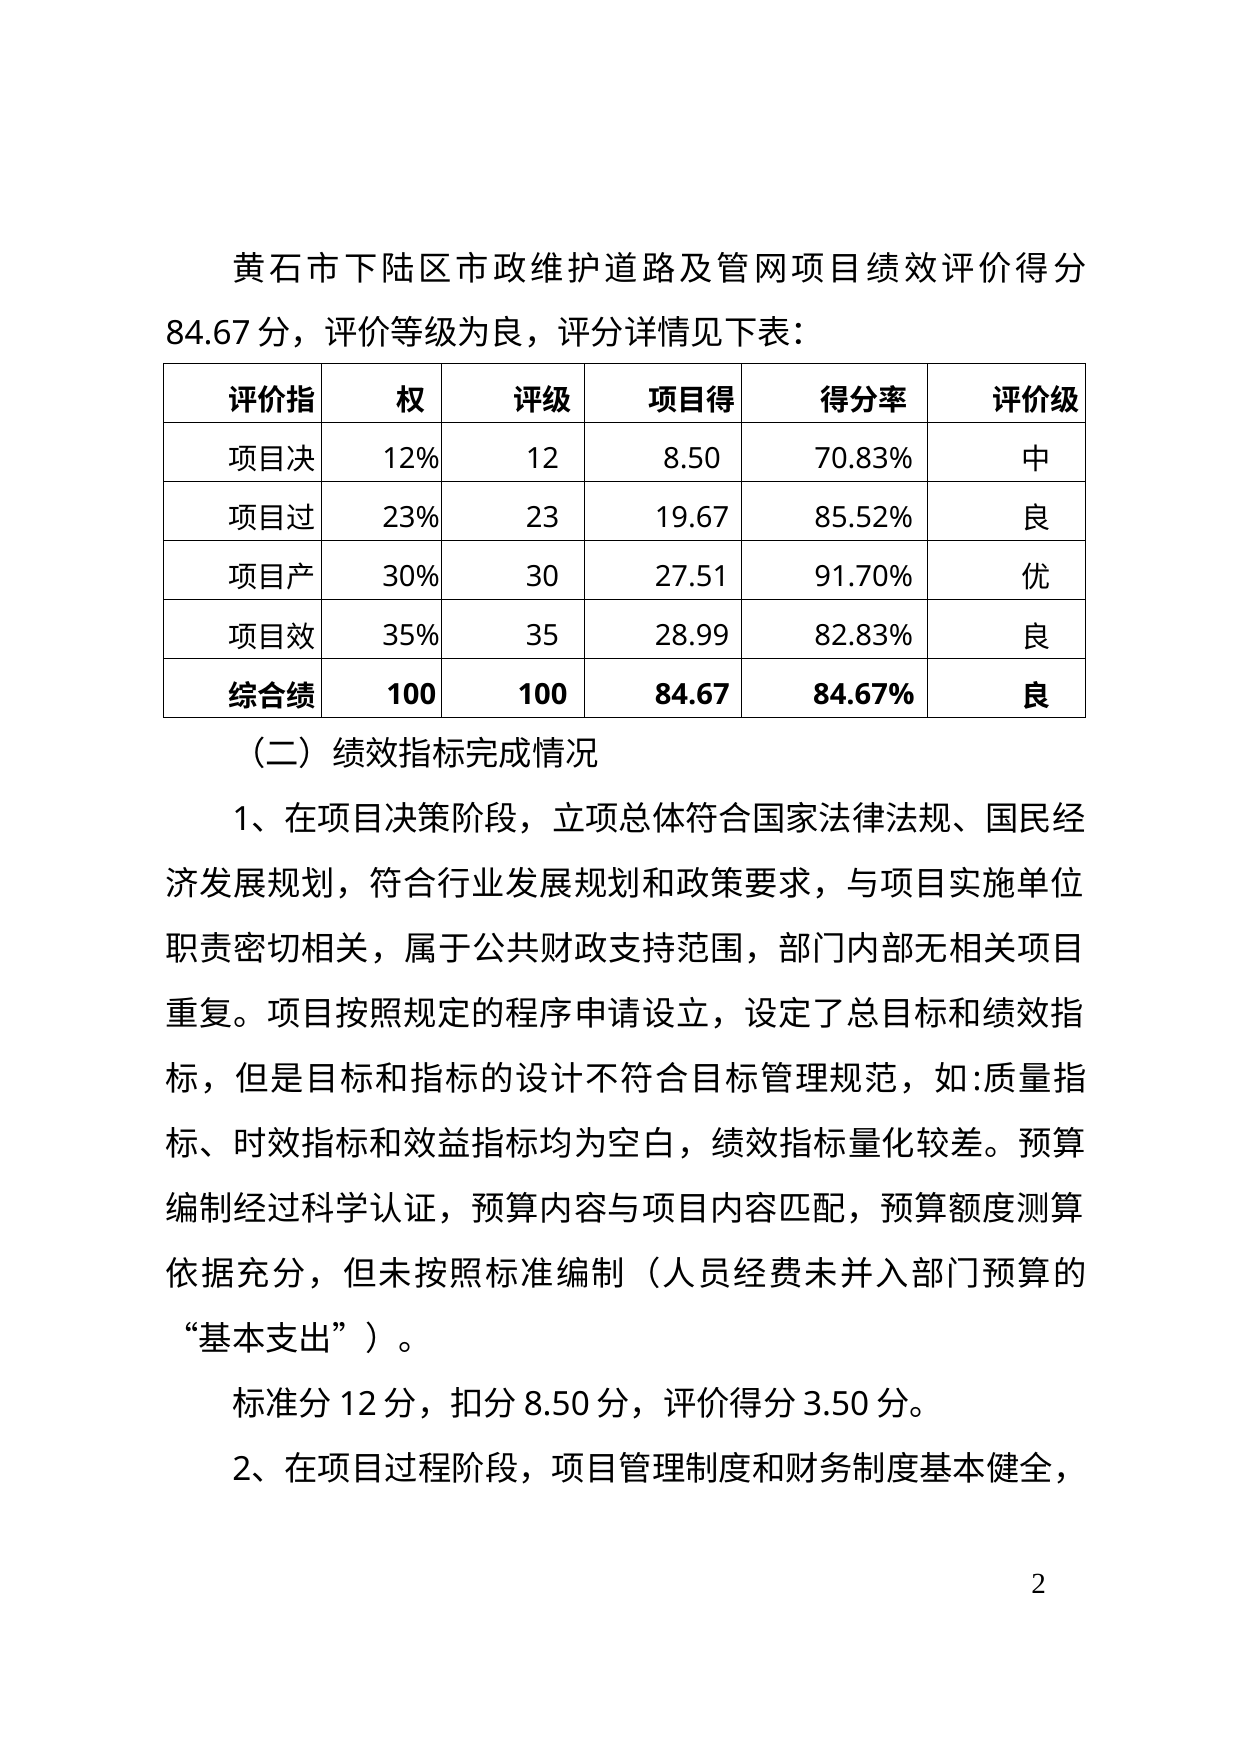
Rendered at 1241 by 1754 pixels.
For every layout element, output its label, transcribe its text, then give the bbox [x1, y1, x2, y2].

table_cell 84.67 [585, 659, 741, 717]
table_cell 优 [928, 541, 1085, 599]
table_cell 30 [442, 541, 584, 599]
table_cell 23% [322, 482, 441, 540]
table_cell 100% [322, 659, 441, 717]
table_header 评价级别 [928, 364, 1085, 422]
table_header 权重 [322, 364, 441, 422]
table_cell 19.67 [585, 482, 741, 540]
table_cell 28.99 [585, 600, 741, 658]
table_cell 8.50 [585, 423, 741, 481]
table_cell 良 [928, 482, 1085, 540]
table_header 评级分值 [442, 364, 584, 422]
table_cell 35% [322, 600, 441, 658]
table_cell 91.70% [742, 541, 927, 599]
text 黄石市下陆区市政维护道路及管网项目绩效评价得分84.67分，评价等级为良，评分详情见下表： [165, 233, 1087, 363]
table_cell 项目产出 [164, 541, 321, 599]
table_cell 良 [928, 600, 1085, 658]
table_cell 良 [928, 659, 1085, 717]
table_cell 23 [442, 482, 584, 540]
table_cell 35 [442, 600, 584, 658]
table_cell 84.67% [742, 659, 927, 717]
table_cell 70.83% [742, 423, 927, 481]
table_cell 82.83% [742, 600, 927, 658]
table_header 项目得分 [585, 364, 741, 422]
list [165, 1433, 1087, 1498]
text 标准分12分，扣分8.50分，评价得分3.50分。 [165, 1368, 1087, 1433]
table_cell 项目效果 [164, 600, 321, 658]
table_cell 项目决策 [164, 423, 321, 481]
table_header 评价指标 [164, 364, 321, 422]
subtitle （二）绩效指标完成情况 [165, 718, 1087, 783]
table_cell 中 [928, 423, 1085, 481]
table_cell 12% [322, 423, 441, 481]
table_header 得分率 [742, 364, 927, 422]
table_cell 项目过程 [164, 482, 321, 540]
table_cell 85.52% [742, 482, 927, 540]
table_cell 27.51 [585, 541, 741, 599]
table_cell 综合绩效 [164, 659, 321, 717]
table_cell 12 [442, 423, 584, 481]
table_cell 30% [322, 541, 441, 599]
table_cell 100 [442, 659, 584, 717]
text 1、在项目决策阶段，立项总体符合国家法律法规、国民经济发展规划，符合行业发展规划和政策要求，与项目实施单位职责密切相关，属于公共财政支持范围，部门内部无相关项目重复。项目按照规定的程序申请设立，设定了总目标和绩效指标，但是目标和指标的设计不符合目标管理规范，如:质量指标、时效指标和效益指标均为空白，绩效指标量化较差。预算编制经过科学认证，预算内容与项目内容匹配，预算额度测算依据充分，但未按照标准编制（人员经费未并入部门预算的“基本支出”）。 [165, 783, 1087, 1368]
